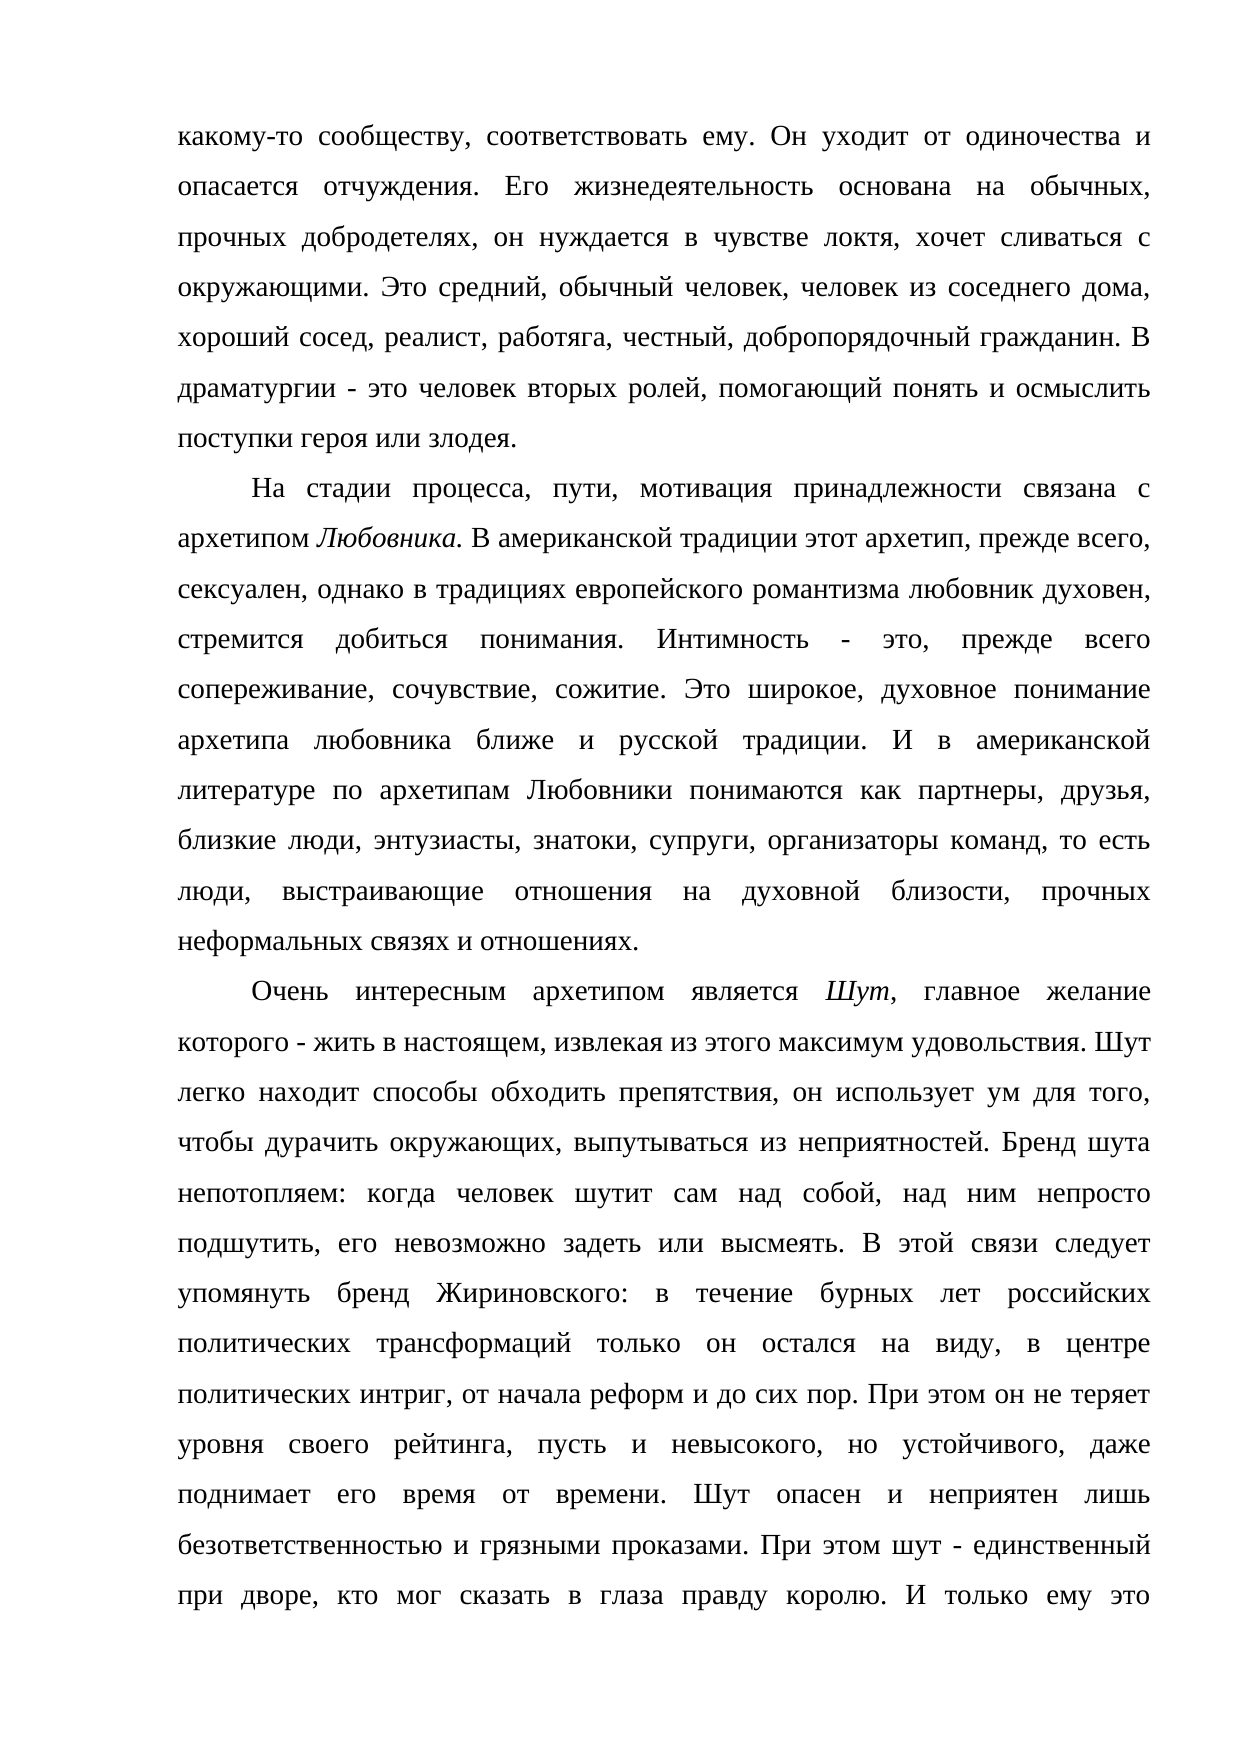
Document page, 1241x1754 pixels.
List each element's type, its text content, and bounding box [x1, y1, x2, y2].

text На стадии процесса, пути, мотивация принадлежности связана с архетипом Любовника. В американской традиции этот архетип, прежде всего, сексуален, однако в традициях европейского романтизма любовник духовен, стремится добиться понимания. Интимность - это, прежде всего сопереживание, сочувствие, сожитие. Это широкое, духовное понимание архетипа любовника ближе и русской традиции. И в американской литературе по архетипам Любовники понимаются как партнеры, друзья, близкие люди, энтузиасты, знатоки, супруги, организаторы команд, то есть люди, выстраивающие отношения на духовной близости, прочных неформальных связях и отношениях. [177, 470, 1152, 957]
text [177, 118, 1152, 453]
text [177, 973, 1152, 1611]
